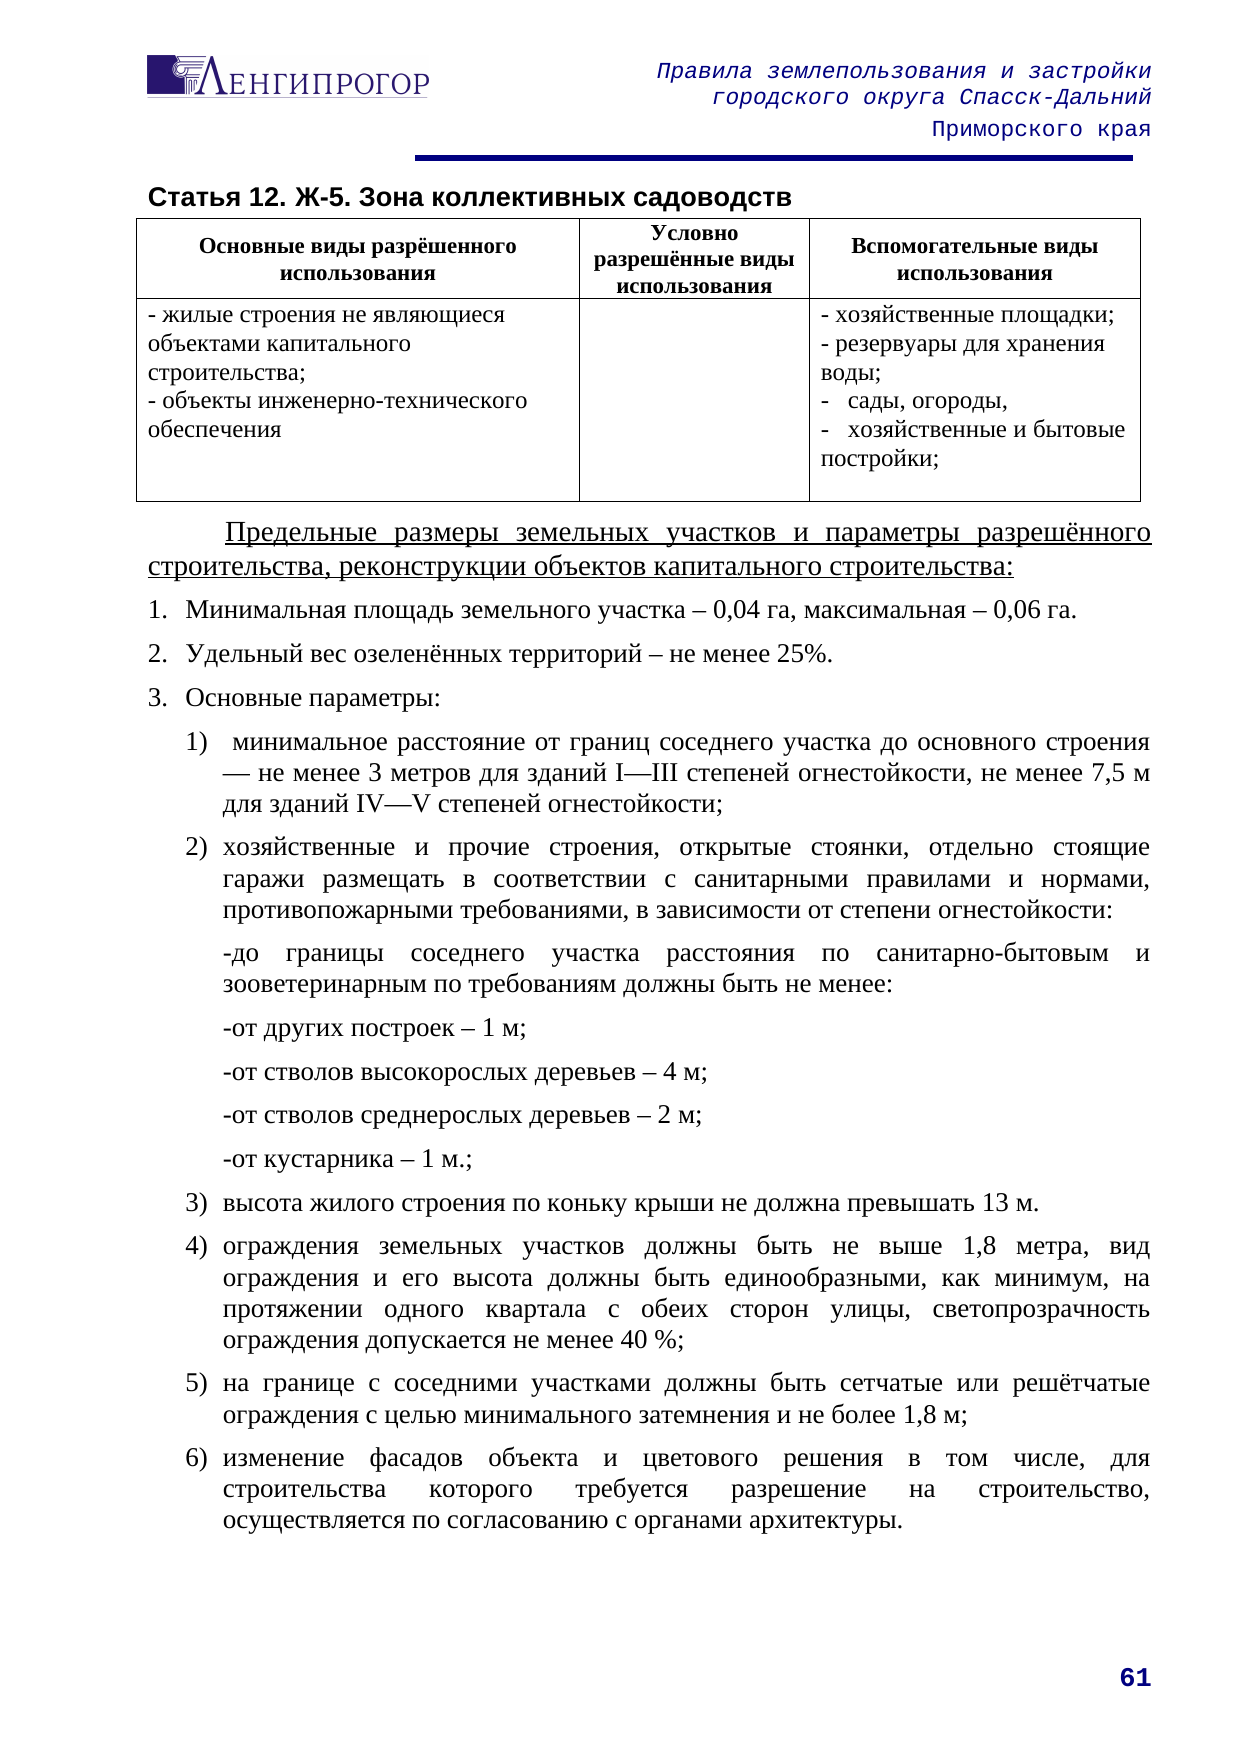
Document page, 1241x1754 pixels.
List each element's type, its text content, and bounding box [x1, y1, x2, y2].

list хозяйственные и прочие строения, открытые стоянки, отдельно стоящие гаражи размещать в соответствии с санитарными правилами и нормами, противопожарными требованиями, в зависимости от степени огнестойкости: [185, 831, 1152, 924]
list на границе с соседними участками должны быть сетчатые или решётчатые ограждения с целью минимального затемнения и не более 1,8 м; [185, 1367, 1152, 1429]
table_cell [580, 299, 809, 501]
list изменение фасадов объекта и цветового решения в том числе, для строительства которого требуется разрешение на строительство, осуществляется по согласованию с органами архитектуры. [185, 1441, 1152, 1535]
list минимальное расстояние от границ соседнего участка до основного строения — не менее 3 метров для зданий I—III степеней огнестойкости, не менее 7,5 м для зданий IV—V степеней огнестойкости; [185, 724, 1152, 818]
table_header Условно разрешённые виды использования [580, 219, 809, 298]
list -до границы соседнего участка расстояния по санитарно-бытовым и зооветеринарным по требованиям должны быть не менее: [223, 936, 1152, 999]
table_cell - жилые строения не являющиеся объектами капитального строительства; - объекты инженерно-технического обеспечения [137, 299, 579, 501]
list ограждения земельных участков должны быть не выше 1,8 метра, вид ограждения и его высота должны быть единообразными, как минимум, на протяжении одного квартала с обеих сторон улицы, светопрозрачность ограждения допускается не менее 40 %; [185, 1229, 1152, 1354]
list -от стволов среднерослых деревьев – 2 м; [223, 1098, 1152, 1130]
list -от стволов высокорослых деревьев – 4 м; [223, 1055, 1152, 1086]
list Основные параметры: [148, 681, 1152, 712]
list -от кустарника – 1 м.; [223, 1142, 1152, 1173]
list Минимальная площадь земельного участка – 0,04 га, максимальная – 0,06 га. [148, 594, 1152, 625]
list высота жилого строения по коньку крыши не должна превышать 13 м. [185, 1186, 1152, 1217]
list Удельный вес озеленённых территорий – не менее 25%. [148, 637, 1152, 668]
picture [147, 55, 429, 98]
subtitle Ж-5. Зона коллективных садоводств [148, 181, 1152, 212]
list -от других построек – 1 м; [223, 1011, 1152, 1042]
table_cell - хозяйственные площадки; - резервуары для хранения воды; - сады, огороды, - хозяйственные и бытовые постройки; [810, 299, 1140, 501]
table_header Основные виды разрёшенного использования [137, 219, 579, 298]
table_header Вспомогательные виды использования [810, 219, 1140, 298]
text Предельные размеры земельных участков и параметры разрешённого строительства, реконструкции объектов капитального строительства: [148, 514, 1152, 581]
